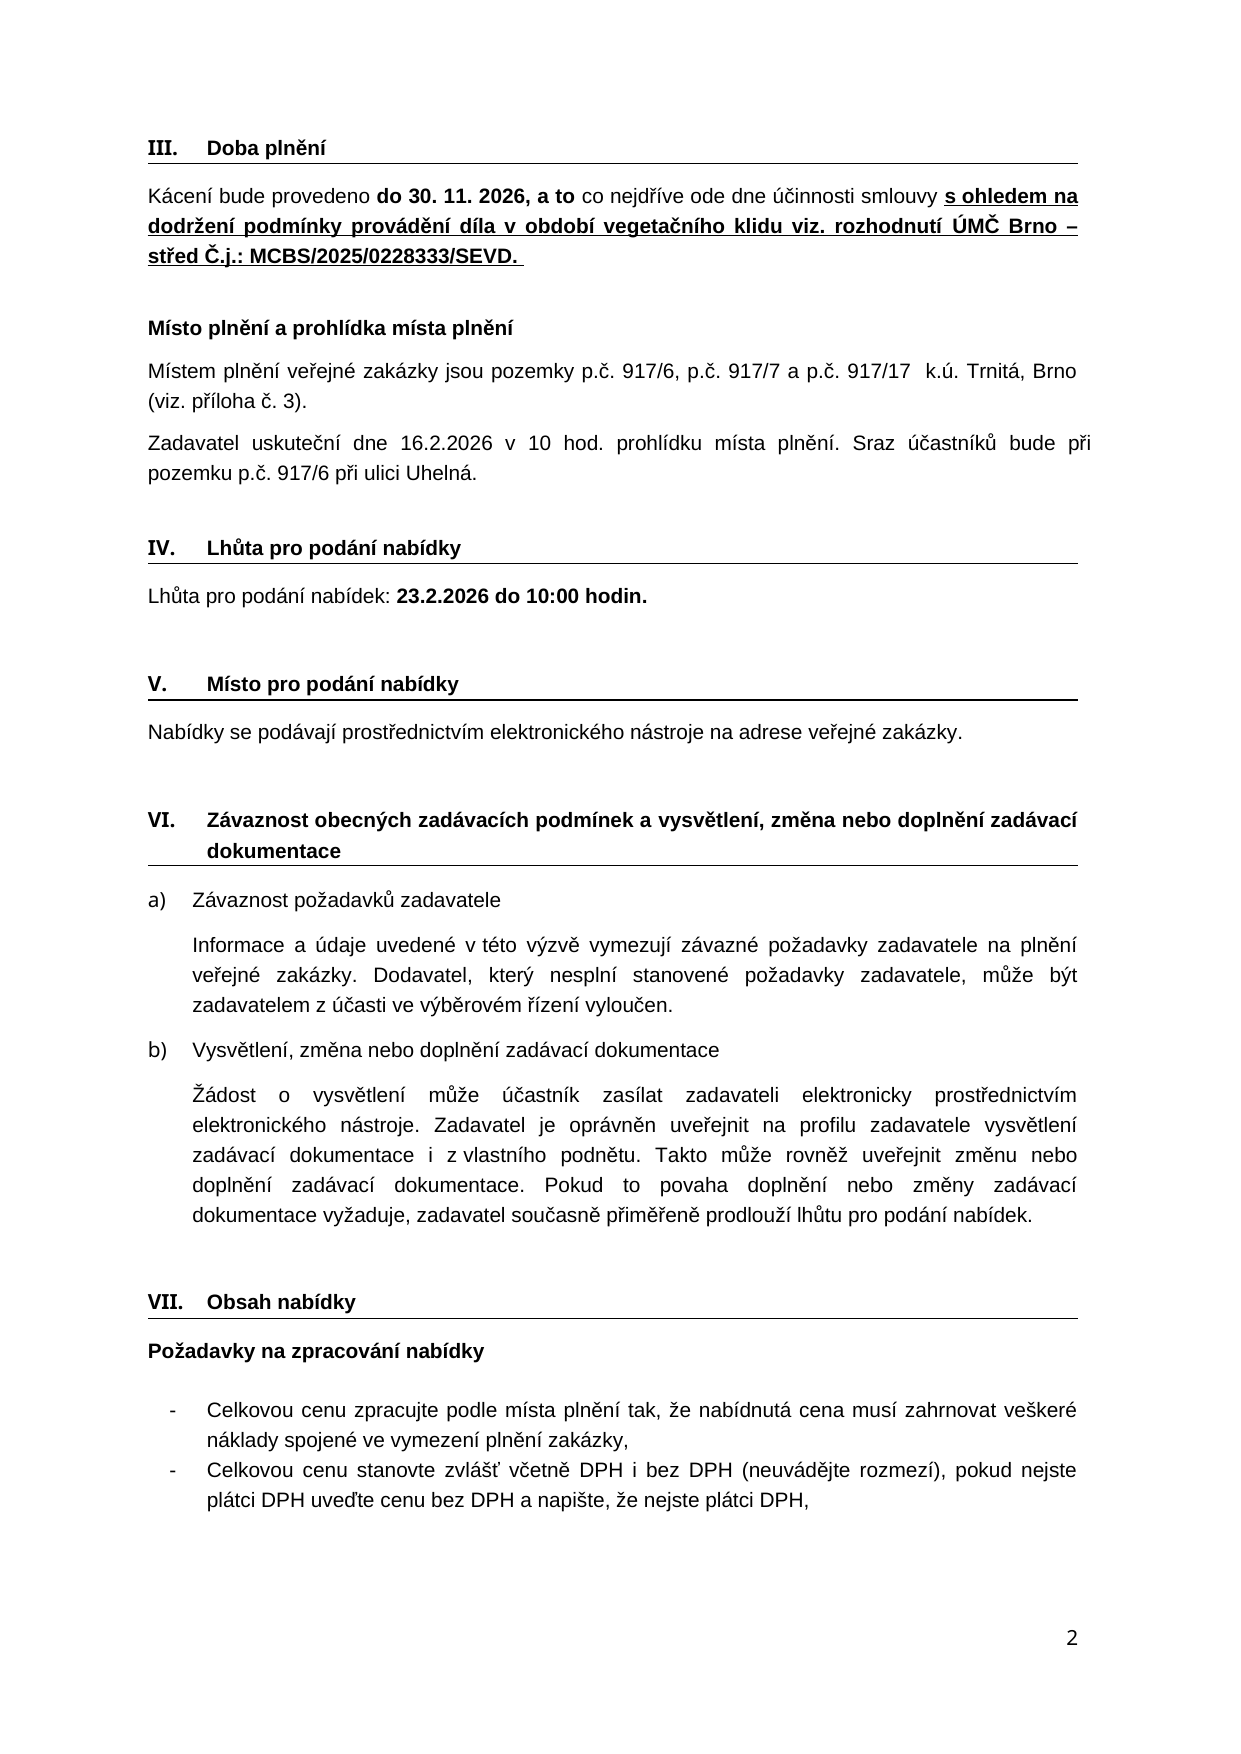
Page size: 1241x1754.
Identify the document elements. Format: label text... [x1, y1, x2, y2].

text Informace a údaje uvedené v této výzvě vymezují závazné požadavky zadavatele na plnění veřejné zakázky. Dodavatel, který nesplní stanovené požadavky zadavatele, může být zadavatelem z účasti ve výběrovém řízení vyloučen. [192, 933, 1078, 1017]
text Zadavatel uskuteční dne 16.2.2026 v 10 hod. prohlídku místa plnění. Sraz účastníků bude při pozemku p.č. 917/6 při ulici Uhelná. [148, 431, 1093, 485]
list Lhůta pro podání nabídky [148, 533, 1078, 563]
list Závaznost obecných zadávacích podmínek a vysvětlení, změna nebo doplnění zadávací dokumentace [148, 805, 1078, 865]
list Doba plnění [148, 133, 1078, 163]
list Celkovou cenu stanovte zvlášť včetně DPH i bez DPH (neuvádějte rozmezí), pokud nejste plátci DPH uveďte cenu bez DPH a napište, že nejste plátci DPH, [169, 1458, 1078, 1512]
list Obsah nabídky [148, 1287, 1078, 1318]
list Celkovou cenu zpracujte podle místa plnění tak, že nabídnutá cena musí zahrnovat veškeré náklady spojené ve vymezení plnění zakázky, [169, 1398, 1078, 1452]
text Kácení bude provedeno do 30. 11. 2026, a to co nejdříve ode dne účinnosti smlouvy s ohledem na dodržení podmínky provádění díla v období vegetačního klidu viz. rozhodnutí ÚMČ Brno – střed Č.j.: MCBS/2025/0228333/SEVD. [148, 236, 1078, 268]
text Místo plnění a prohlídka místa plnění [148, 316, 1078, 340]
list Závaznost požadavků zadavatele [148, 885, 1078, 913]
list Místo pro podání nabídky [148, 669, 1078, 699]
text Kácení bude provedeno do 30. 11. 2026, a to co nejdříve ode dne účinnosti smlouvy s ohledem na dodržení podmínky provádění díla v období vegetačního klidu viz. rozhodnutí ÚMČ Brno – střed Č.j.: MCBS/2025/0228333/SEVD. [148, 184, 1078, 235]
text Požadavky na zpracování nabídky [148, 1338, 1078, 1362]
text Žádost o vysvětlení může účastník zasílat zadavateli elektronicky prostřednictvím elektronického nástroje. Zadavatel je oprávněn uveřejnit na profilu zadavatele vysvětlení zadávací dokumentace i z vlastního podnětu. Takto může rovněž uveřejnit změnu nebo doplnění zadávací dokumentace. Pokud to povaha doplnění nebo změny zadávací dokumentace vyžaduje, zadavatel současně přiměřeně prodlouží lhůtu pro podání nabídek. [192, 1083, 1078, 1227]
text Místem plnění veřejné zakázky jsou pozemky p.č. 917/6, p.č. 917/7 a p.č. 917/17 k.ú. Trnitá, Brno (viz. příloha č. 3). [148, 358, 1078, 412]
text Lhůta pro podání nabídek: 23.2.2026 do 10:00 hodin. [148, 584, 1078, 608]
text Nabídky se podávají prostřednictvím elektronického nástroje na adrese veřejné zakázky. [148, 720, 1078, 744]
list Vysvětlení, změna nebo doplnění zadávací dokumentace [148, 1035, 1078, 1063]
